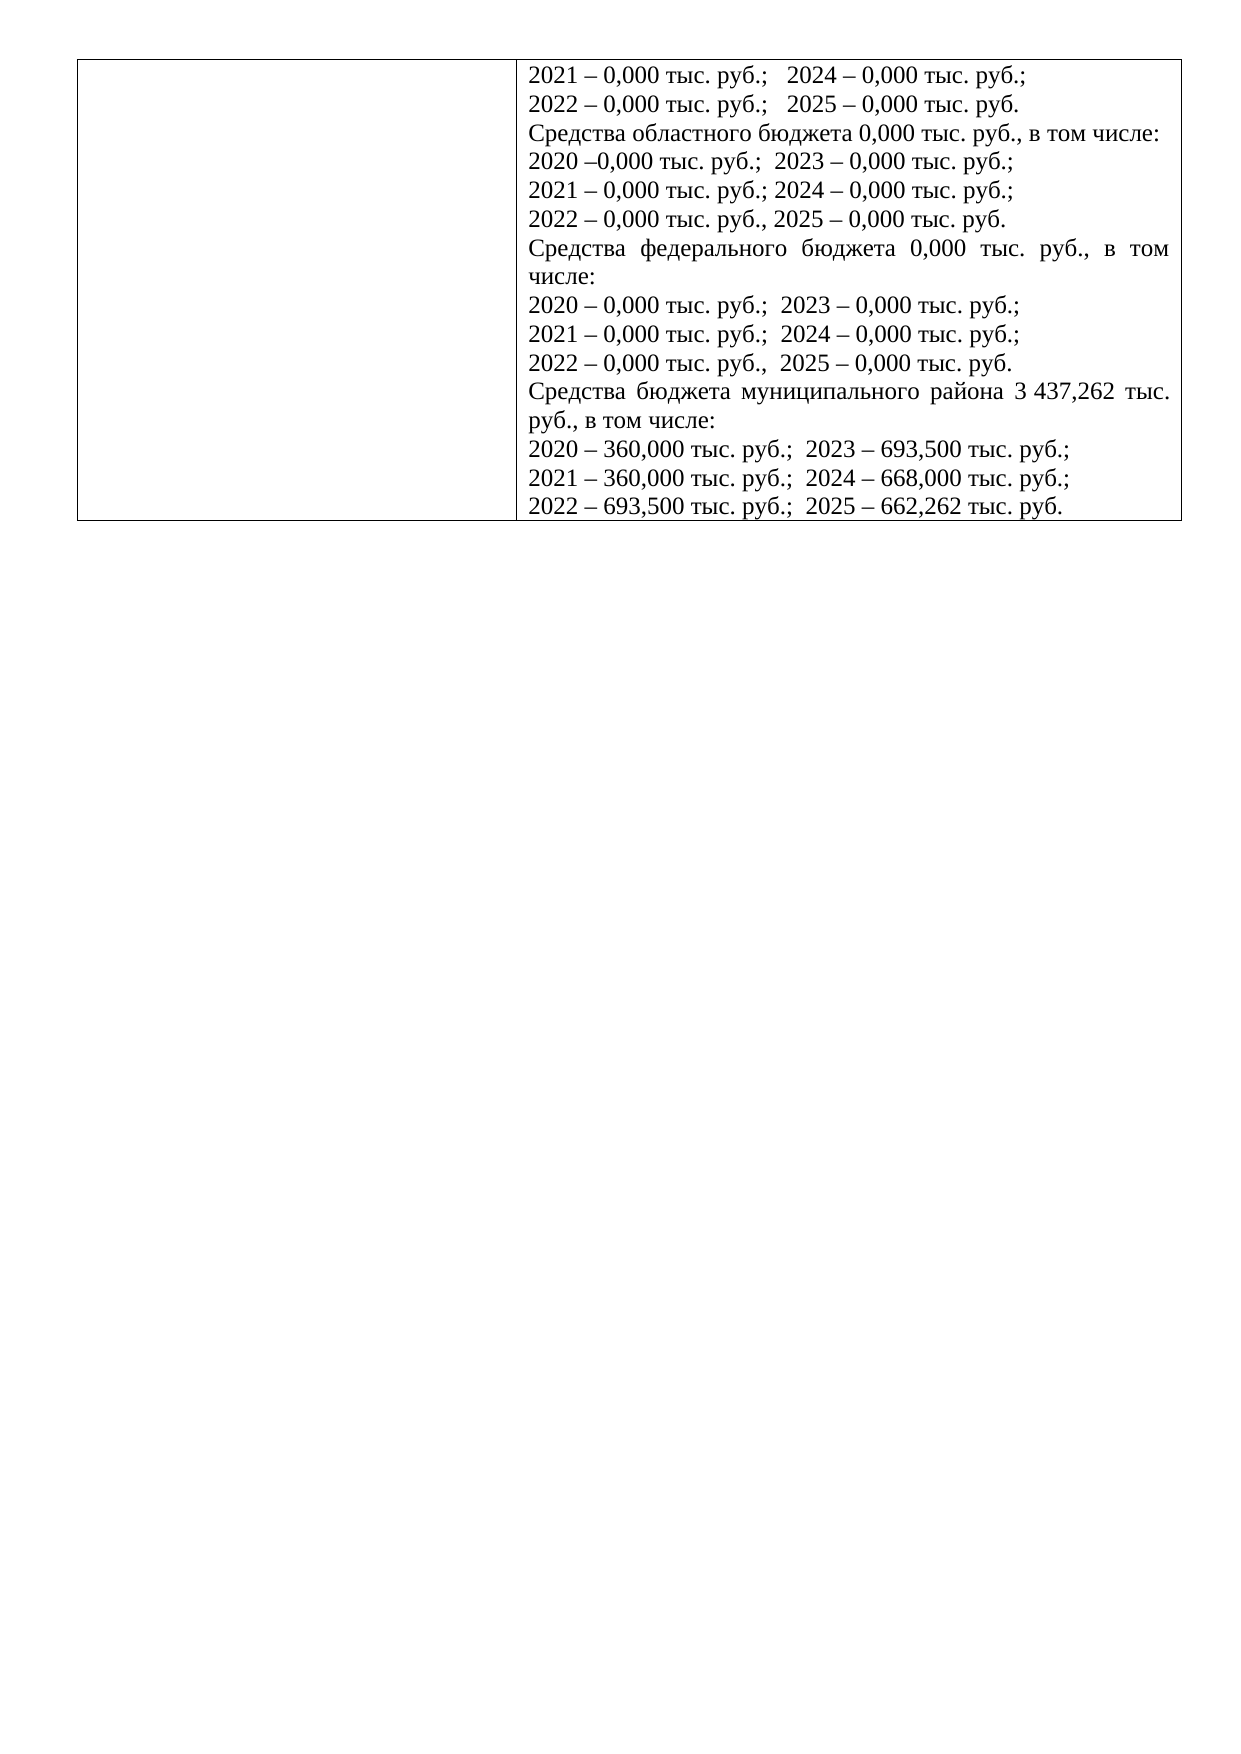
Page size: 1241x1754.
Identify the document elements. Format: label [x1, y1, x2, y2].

table_cell [78, 60, 516, 520]
table_cell [517, 60, 1181, 520]
